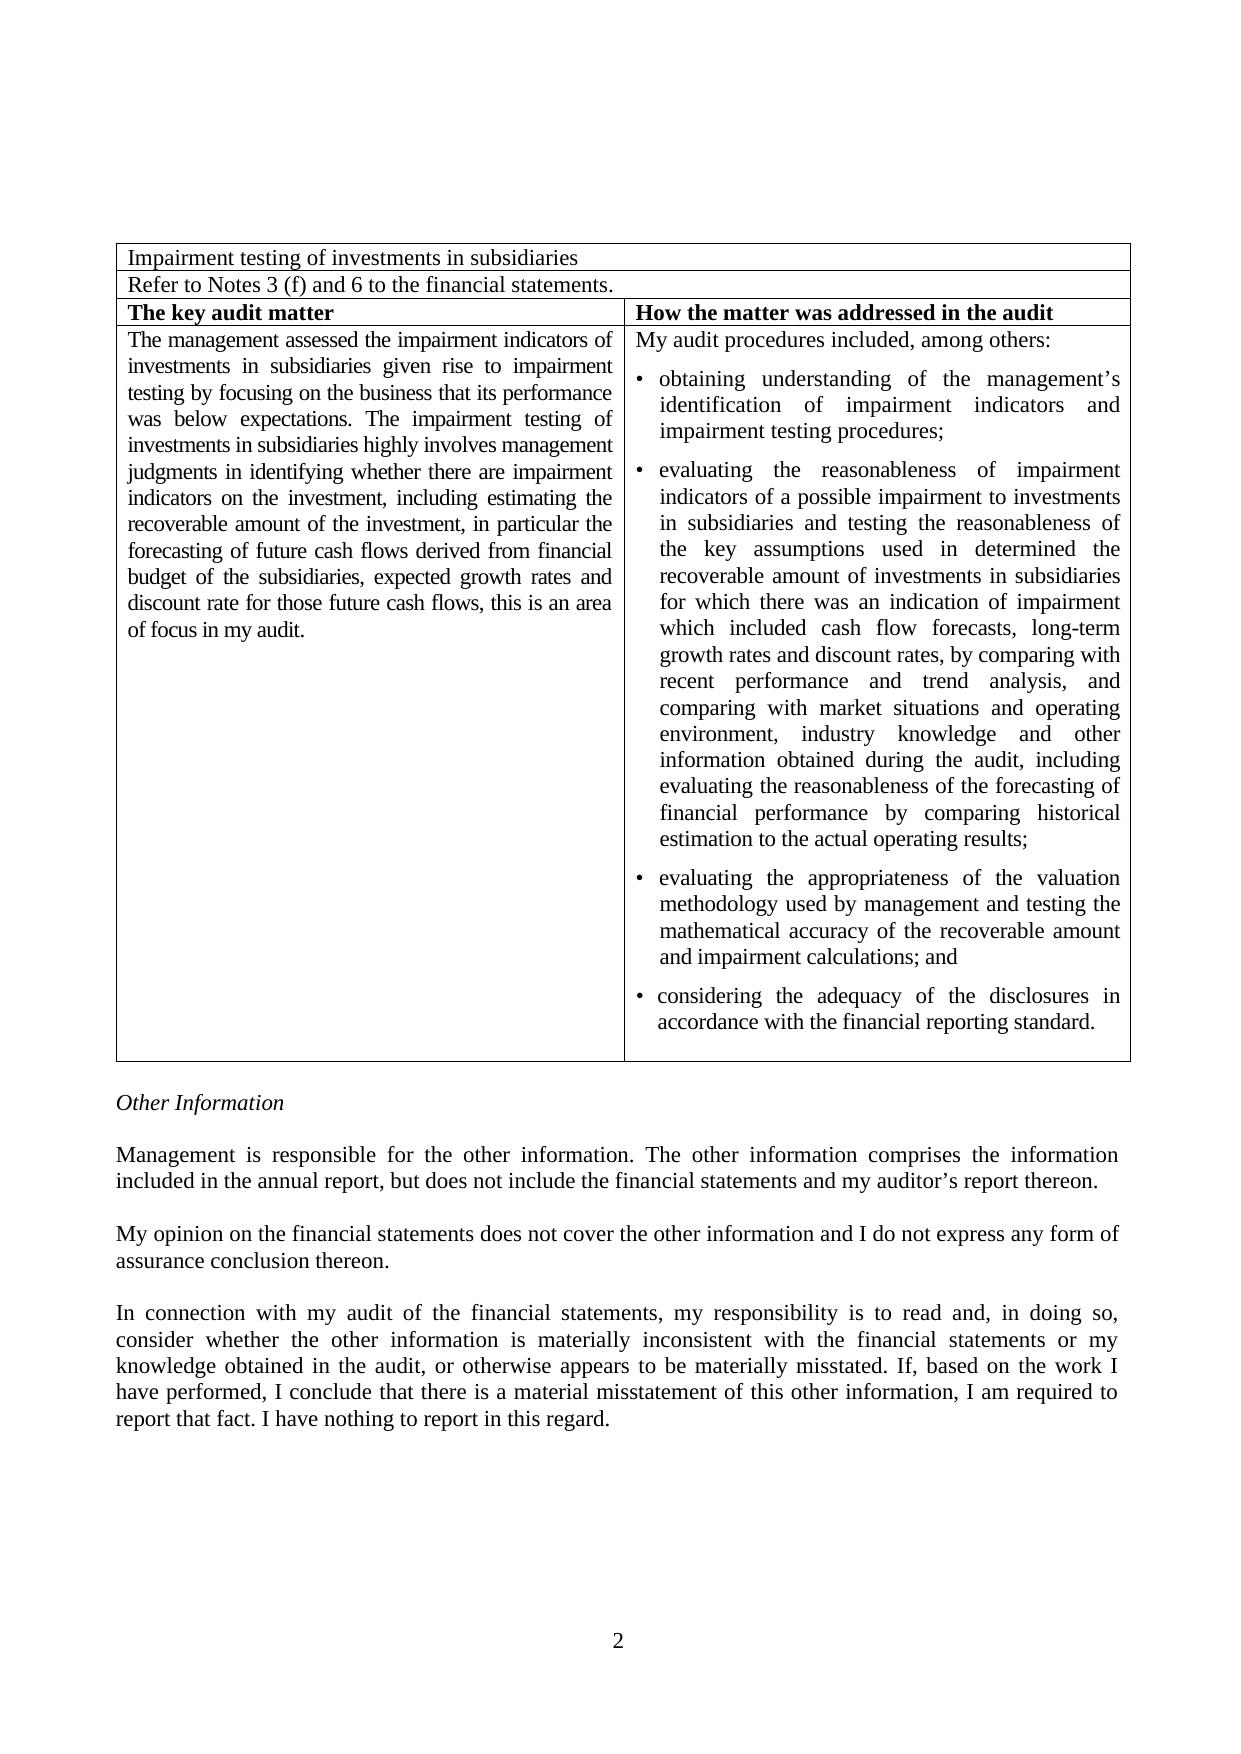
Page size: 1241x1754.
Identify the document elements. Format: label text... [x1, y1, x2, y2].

table_cell My audit procedures included, among others: • obtaining understanding of the management’s identification of impairment indicators and impairment testing procedures; • evaluating the reasonableness of impairment indicators of a possible impairment to investments in subsidiaries and testing the reasonableness of the key assumptions used in determined the recoverable amount of investments in subsidiaries for which there was an indication of impairment which included cash flow forecasts, long-term growth rates and discount rates, by comparing with recent performance and trend analysis, and comparing with market situations and operating environment, industry knowledge and other information obtained during the audit, including evaluating the reasonableness of the forecasting of financial performance by comparing historical estimation to the actual operating results; • evaluating the appropriateness of the valuation methodology used by management and testing the mathematical accuracy of the recoverable amount and impairment calculations; and • considering the adequacy of the disclosures in accordance with the financial reporting standard. [625, 326, 1130, 1061]
text Other Information [116, 1088, 1120, 1115]
text My opinion on the financial statements does not cover the other information and I do not express any form of assurance conclusion thereon. [116, 1220, 1120, 1273]
table_cell How the matter was addressed in the audit [625, 299, 1130, 325]
table_cell The key audit matter [117, 299, 624, 325]
table_header Impairment testing of investments in subsidiaries [117, 244, 1130, 270]
text In connection with my audit of the financial statements, my responsibility is to read and, in doing so, consider whether the other information is materially inconsistent with the financial statements or my knowledge obtained in the audit, or otherwise appears to be materially misstated. If, based on the work I have performed, I conclude that there is a material misstatement of this other information, I am required to report that fact. I have nothing to report in this regard. [116, 1299, 1120, 1431]
table_cell The management assessed the impairment indicators of investments in subsidiaries given rise to impairment testing by focusing on the business that its performance was below expectations. The impairment testing of investments in subsidiaries highly involves management judgments in identifying whether there are impairment indicators on the investment, including estimating the recoverable amount of the investment, in particular the forecasting of future cash flows derived from financial budget of the subsidiaries, expected growth rates and discount rate for those future cash flows, this is an area of focus in my audit. [117, 326, 624, 1061]
table_cell Refer to Notes 3 (f) and 6 to the financial statements. [117, 271, 1130, 297]
text Management is responsible for the other information. The other information comprises the information included in the annual report, but does not include the financial statements and my auditor’s report thereon. [116, 1141, 1120, 1194]
